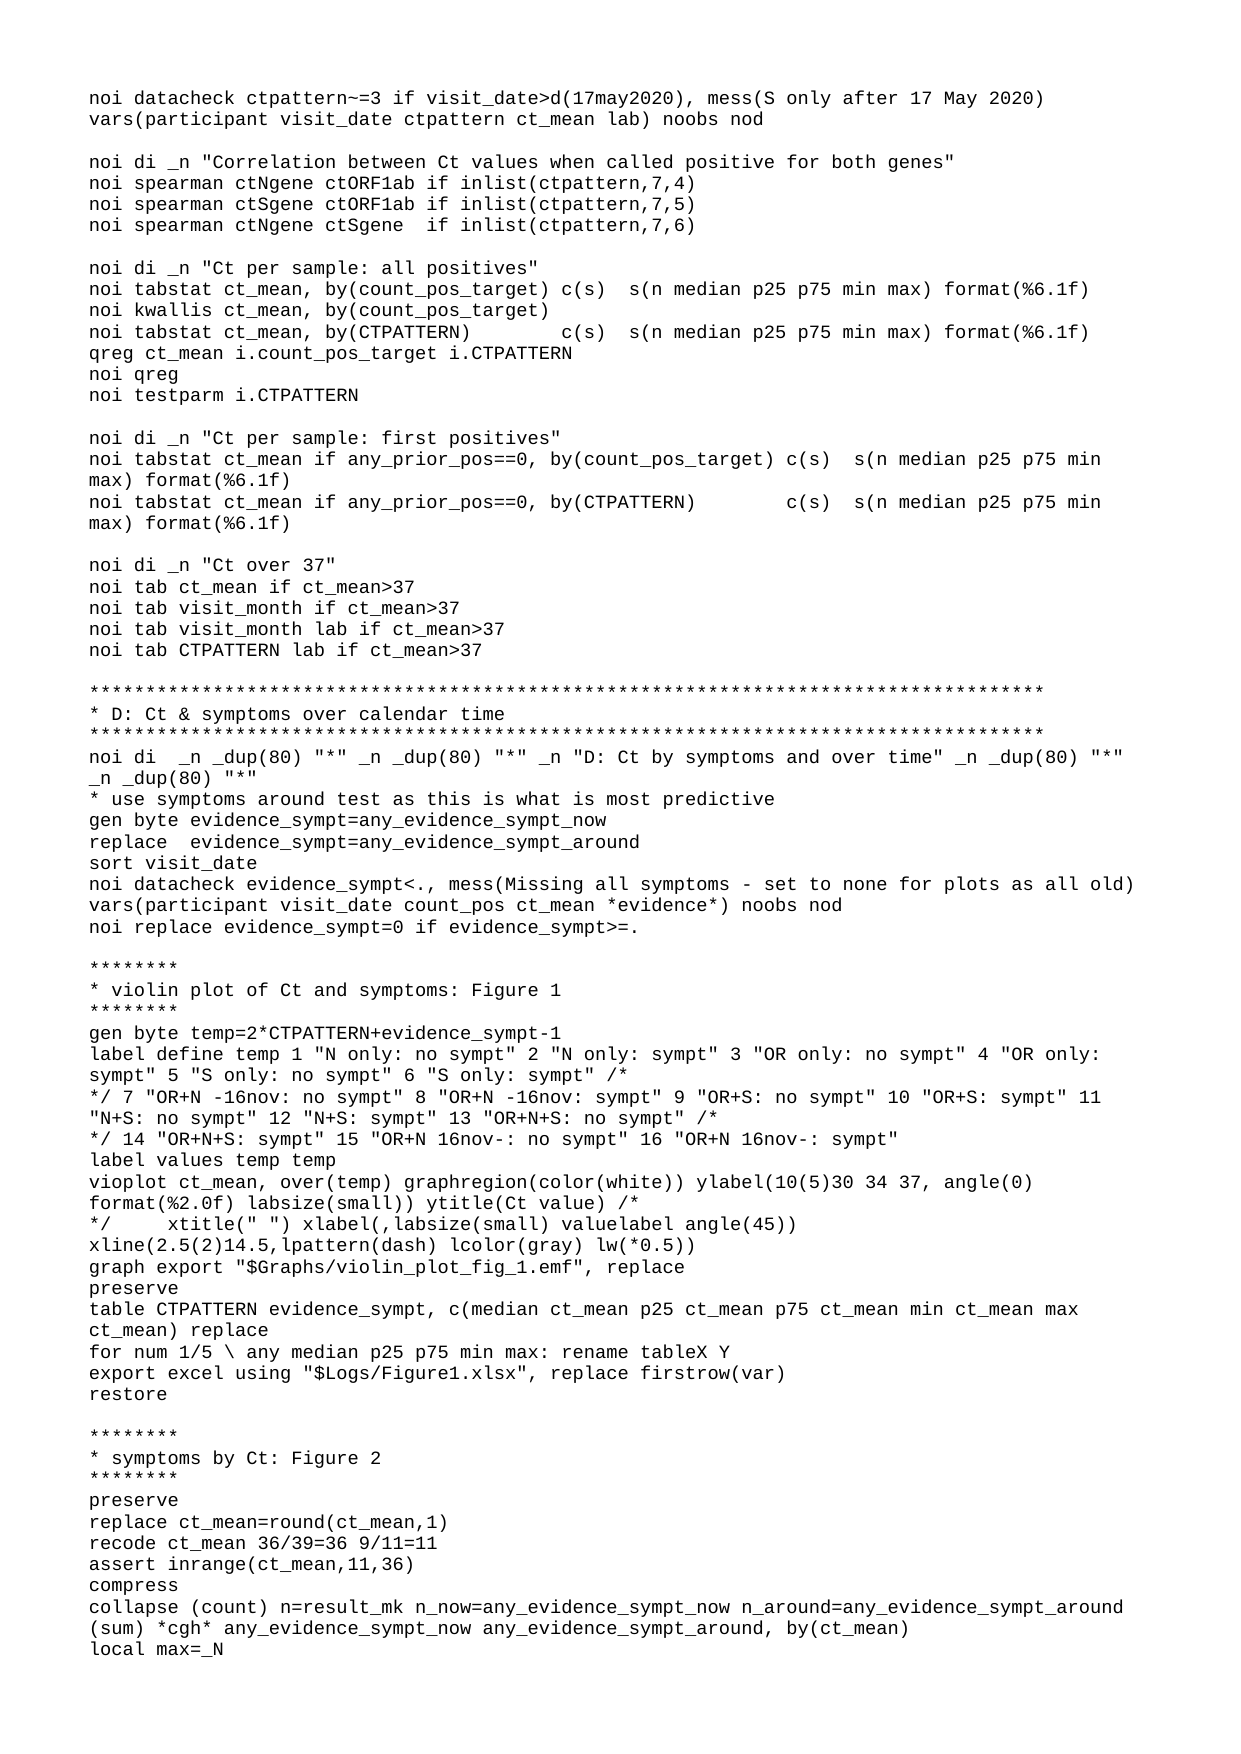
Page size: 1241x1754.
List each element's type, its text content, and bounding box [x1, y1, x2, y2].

text gen byte evidence_sympt=any_evidence_sympt_now [89, 811, 1152, 832]
text noi datacheck ctpattern~=3 if visit_date>d(17may2020), mess(S only after 17 May 2020) vars(participant visit_date ctpattern ct_mean lab) noobs nod [89, 89, 1152, 131]
text noi spearman ctNgene ctSgene if inlist(ctpattern,7,6) [89, 216, 1152, 237]
text noi tabstat ct_mean, by(count_pos_target) c(s) s(n median p25 p75 min max) format(%6.1f) [89, 280, 1152, 301]
text noi di _n "Correlation between Ct values when called positive for both genes" [89, 152, 1152, 174]
text * use symptoms around test as this is what is most predictive [89, 790, 1152, 811]
text ******** [89, 1470, 1152, 1491]
text restore [89, 1385, 1152, 1406]
text replace evidence_sympt=any_evidence_sympt_around [89, 832, 1152, 854]
text noi replace evidence_sympt=0 if evidence_sympt>=. [89, 917, 1152, 939]
text noi qreg [89, 365, 1152, 386]
text noi spearman ctSgene ctORF1ab if inlist(ctpattern,7,5) [89, 195, 1152, 216]
text for num 1/5 \ any median p25 p75 min max: rename tableX Y [89, 1342, 1152, 1364]
text local max=_N [89, 1640, 1152, 1661]
text noi testparm i.CTPATTERN [89, 386, 1152, 407]
text ************************************************************************************* [89, 684, 1152, 705]
text replace ct_mean=round(ct_mean,1) [89, 1512, 1152, 1534]
text noi tabstat ct_mean, by(CTPATTERN) c(s) s(n median p25 p75 min max) format(%6.1f) [89, 322, 1152, 344]
text */ xtitle(" ") xlabel(,labsize(small) valuelabel angle(45)) xline(2.5(2)14.5,lpattern(dash) lcolor(gray) lw(*0.5)) [89, 1215, 1152, 1257]
text noi tab ct_mean if ct_mean>37 [89, 577, 1152, 599]
text noi di _n "Ct per sample: all positives" [89, 259, 1152, 280]
text label define temp 1 "N only: no sympt" 2 "N only: sympt" 3 "OR only: no sympt" 4 "OR only: sympt" 5 "S only: no sympt" 6 "S only: sympt" /* [89, 1045, 1152, 1087]
text noi tab CTPATTERN lab if ct_mean>37 [89, 641, 1152, 662]
text noi tab visit_month lab if ct_mean>37 [89, 620, 1152, 641]
text sort visit_date [89, 854, 1152, 875]
text * violin plot of Ct and symptoms: Figure 1 [89, 981, 1152, 1002]
text noi di _n "Ct over 37" [89, 556, 1152, 577]
text export excel using "$Logs/Figure1.xlsx", replace firstrow(var) [89, 1364, 1152, 1385]
text preserve [89, 1279, 1152, 1300]
text ******** [89, 960, 1152, 981]
text noi tabstat ct_mean if any_prior_pos==0, by(count_pos_target) c(s) s(n median p25 p75 min max) format(%6.1f) [89, 450, 1152, 492]
text * D: Ct & symptoms over calendar time [89, 705, 1152, 726]
text recode ct_mean 36/39=36 9/11=11 [89, 1534, 1152, 1555]
text ************************************************************************************* [89, 726, 1152, 747]
text ******** [89, 1427, 1152, 1449]
text noi datacheck evidence_sympt<., mess(Missing all symptoms - set to none for plots as all old) vars(participant visit_date count_pos ct_mean *evidence*) noobs nod [89, 875, 1152, 917]
text qreg ct_mean i.count_pos_target i.CTPATTERN [89, 344, 1152, 365]
text collapse (count) n=result_mk n_now=any_evidence_sympt_now n_around=any_evidence_sympt_around (sum) *cgh* any_evidence_sympt_now any_evidence_sympt_around, by(ct_mean) [89, 1597, 1152, 1640]
text noi di _n "Ct per sample: first positives" [89, 429, 1152, 450]
text noi kwallis ct_mean, by(count_pos_target) [89, 301, 1152, 322]
text table CTPATTERN evidence_sympt, c(median ct_mean p25 ct_mean p75 ct_mean min ct_mean max ct_mean) replace [89, 1300, 1152, 1342]
text compress [89, 1576, 1152, 1597]
text */ 7 "OR+N -16nov: no sympt" 8 "OR+N -16nov: sympt" 9 "OR+S: no sympt" 10 "OR+S: sympt" 11 "N+S: no sympt" 12 "N+S: sympt" 13 "OR+N+S: no sympt" /* [89, 1087, 1152, 1130]
text */ 14 "OR+N+S: sympt" 15 "OR+N 16nov-: no sympt" 16 "OR+N 16nov-: sympt" [89, 1130, 1152, 1151]
text noi di _n _dup(80) "*" _n _dup(80) "*" _n "D: Ct by symptoms and over time" _n _dup(80) "*" _n _dup(80) "*" [89, 747, 1152, 790]
text * symptoms by Ct: Figure 2 [89, 1449, 1152, 1470]
text noi tabstat ct_mean if any_prior_pos==0, by(CTPATTERN) c(s) s(n median p25 p75 min max) format(%6.1f) [89, 492, 1152, 535]
text vioplot ct_mean, over(temp) graphregion(color(white)) ylabel(10(5)30 34 37, angle(0) format(%2.0f) labsize(small)) ytitle(Ct value) /* [89, 1172, 1152, 1215]
text ******** [89, 1002, 1152, 1024]
text noi spearman ctNgene ctORF1ab if inlist(ctpattern,7,4) [89, 174, 1152, 195]
text gen byte temp=2*CTPATTERN+evidence_sympt-1 [89, 1024, 1152, 1045]
text label values temp temp [89, 1151, 1152, 1172]
text assert inrange(ct_mean,11,36) [89, 1555, 1152, 1576]
text graph export "$Graphs/violin_plot_fig_1.emf", replace [89, 1257, 1152, 1279]
text preserve [89, 1491, 1152, 1512]
text noi tab visit_month if ct_mean>37 [89, 599, 1152, 620]
